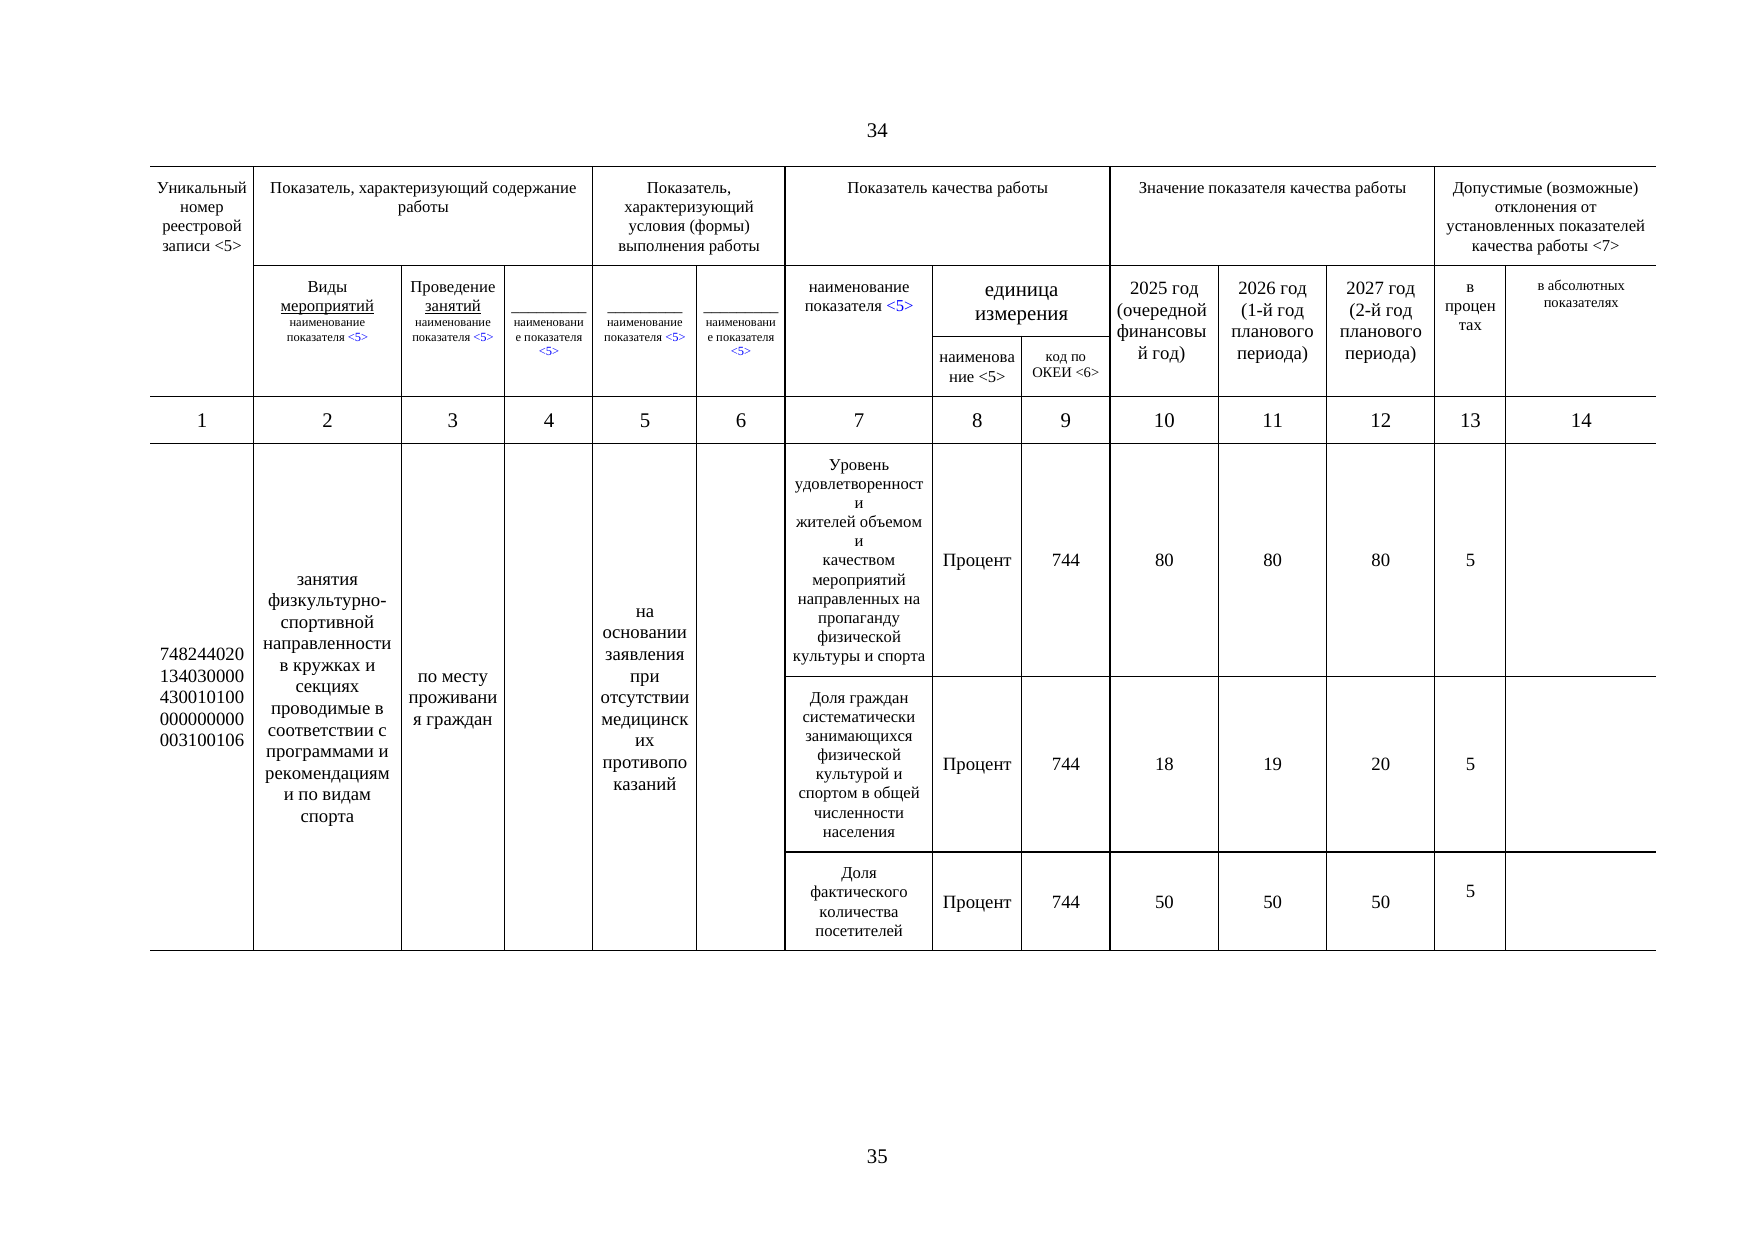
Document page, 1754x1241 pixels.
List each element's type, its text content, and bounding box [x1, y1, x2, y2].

table_cell Процент [933, 853, 1021, 950]
table_cell в процентах [1435, 266, 1505, 396]
table_cell 2025 год (очередной финансовый год) [1111, 266, 1218, 396]
table_header Показатель качества работы [786, 167, 1109, 265]
table_cell наименование показателя <5> [786, 266, 932, 396]
table_cell 19 [1219, 677, 1326, 851]
table_cell 11 [1219, 397, 1326, 443]
table_cell 5 [1435, 677, 1505, 851]
table_cell 2 [254, 397, 401, 443]
table_header Уникальный номер реестровой записи <5> [150, 167, 253, 396]
table_cell 50 [1111, 853, 1218, 950]
table_cell 18 [1111, 677, 1218, 851]
table_cell Процент [933, 444, 1021, 676]
table_cell 5 [1435, 444, 1505, 676]
table_cell Доля фактического количества посетителей [786, 853, 932, 950]
table_cell 1 [150, 397, 253, 443]
text 35 [150, 1144, 1604, 1168]
table_cell 8 [933, 397, 1021, 443]
table_cell 5 [1435, 853, 1505, 950]
table_cell 2026 год (1-й год планового периода) [1219, 266, 1326, 396]
table_cell [505, 444, 592, 950]
text 34 [150, 118, 1604, 142]
table_cell Уровень удовлетворенности жителей объемом и качеством мероприятий направленных на пропаганду физической культуры и спорта [786, 444, 932, 676]
table_cell 50 [1327, 853, 1434, 950]
table_cell 6 [697, 397, 784, 443]
table_cell 80 [1111, 444, 1218, 676]
table_cell 2027 год (2-й год планового периода) [1327, 266, 1434, 396]
table_cell на основании заявления при отсутствии медицинских противопоказаний [593, 444, 696, 950]
table_header Показатель, характеризующий содержание работы [254, 167, 592, 265]
table_cell 50 [1219, 853, 1326, 950]
table_cell 9 [1022, 397, 1109, 443]
table_cell [1506, 444, 1656, 676]
table_cell 744 [1022, 853, 1109, 950]
table_cell код по ОКЕИ <6> [1022, 337, 1109, 396]
table_cell 5 [593, 397, 696, 443]
table_cell [697, 444, 784, 950]
table_cell [1506, 853, 1656, 950]
table_cell 14 [1506, 397, 1656, 443]
table_cell Процент [933, 677, 1021, 851]
table_header Значение показателя качества работы [1111, 167, 1434, 265]
table_header Показатель, характеризующий условия (формы) выполнения работы [593, 167, 784, 265]
table_cell 80 [1327, 444, 1434, 676]
table_cell 80 [1219, 444, 1326, 676]
table_cell 744 [1022, 677, 1109, 851]
table_cell 13 [1435, 397, 1505, 443]
table_cell занятия физкультурно-спортивной направленности в кружках и секциях проводимые в соответствии с программами и рекомендациями по видам спорта [254, 444, 401, 950]
table_cell Доля граждан систематически занимающихся физической культурой и спортом в общей численности населения [786, 677, 932, 851]
table_cell 3 [402, 397, 504, 443]
table_cell 4 [505, 397, 592, 443]
table_header Допустимые (возможные) отклонения от установленных показателей качества работы <7> [1435, 167, 1656, 265]
table_cell _________ наименование показателя <5> [697, 266, 784, 396]
table_cell единица измерения [933, 266, 1109, 336]
table_cell 20 [1327, 677, 1434, 851]
table_cell в абсолютных показателях [1506, 266, 1656, 396]
table_cell _________ наименование показателя <5> [505, 266, 592, 396]
table_cell 10 [1111, 397, 1218, 443]
table_cell наименование <5> [933, 337, 1021, 396]
table_cell 7 [786, 397, 932, 443]
table_cell Проведение занятий наименование показателя <5> [402, 266, 504, 396]
table_cell по месту проживания граждан [402, 444, 504, 950]
table_cell [1506, 677, 1656, 851]
table_cell 12 [1327, 397, 1434, 443]
table_cell Виды мероприятий наименование показателя <5> [254, 266, 401, 396]
table_cell _________ наименование показателя <5> [593, 266, 696, 396]
table_cell 748244020134030000430010100000000000003100106 [150, 444, 253, 950]
table_cell 744 [1022, 444, 1109, 676]
